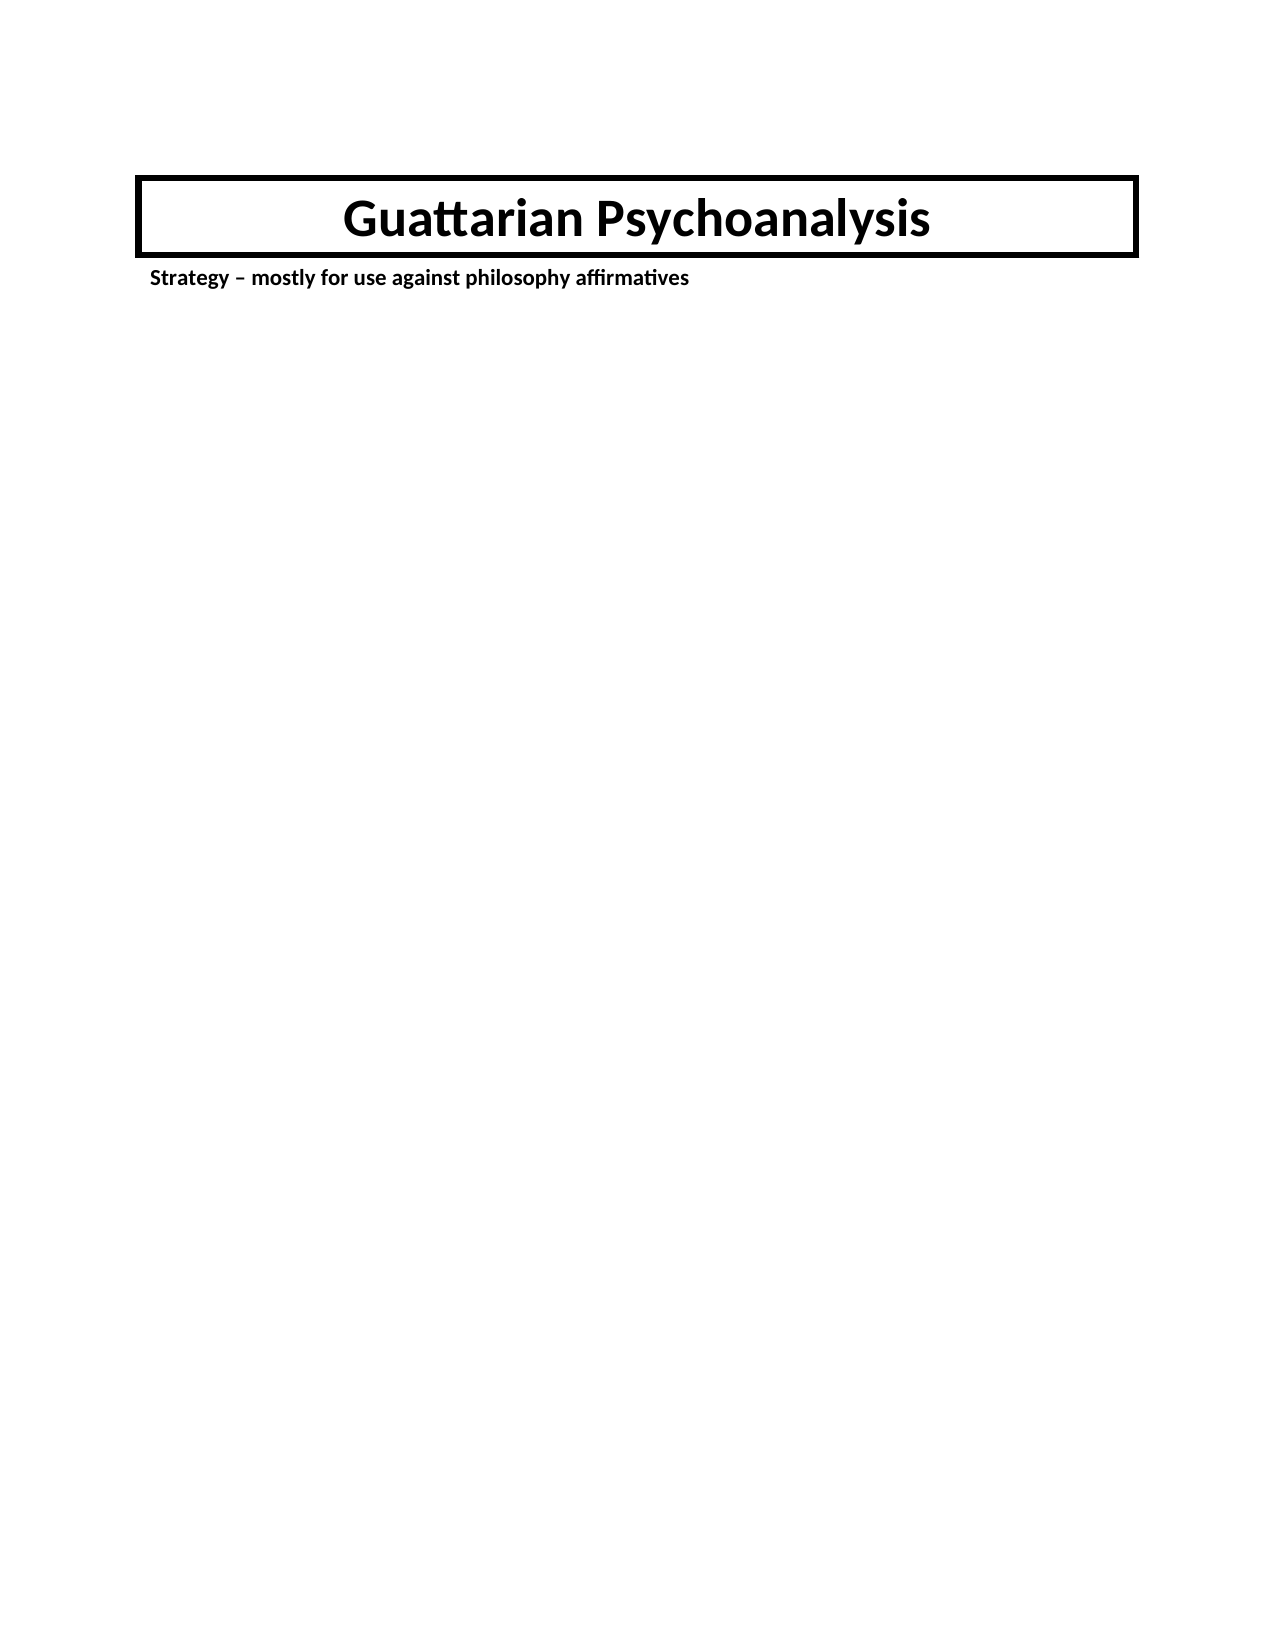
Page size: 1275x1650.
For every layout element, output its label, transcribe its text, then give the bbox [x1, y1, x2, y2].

text Strategy – mostly for use against philosophy affirmatives [150, 263, 1125, 291]
subtitle Guattarian Psychoanalysis [142, 181, 1133, 252]
